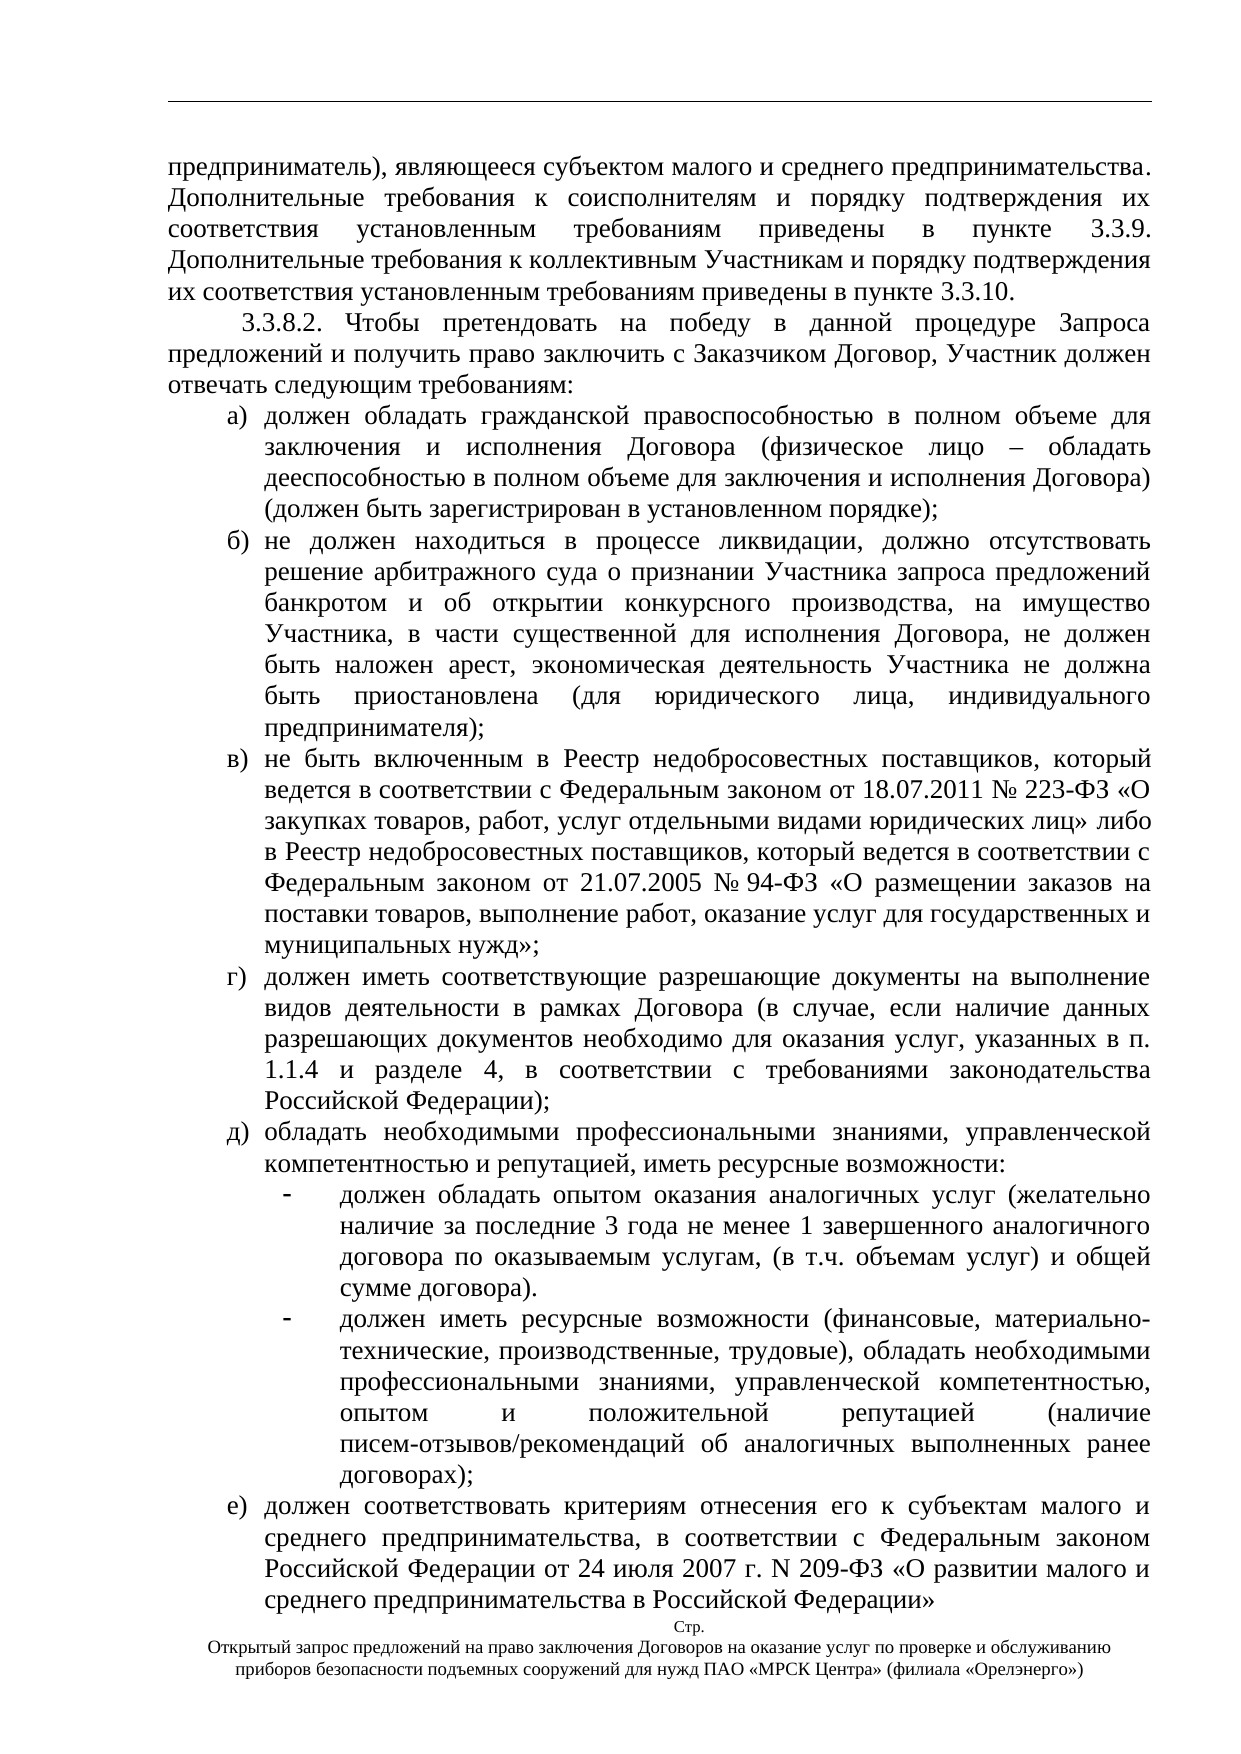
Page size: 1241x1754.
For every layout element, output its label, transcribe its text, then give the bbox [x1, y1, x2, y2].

list обладать необходимыми профессиональными знаниями, управленческой компетентностью и репутацией, иметь ресурсные возможности: [227, 1116, 1152, 1178]
list должен обладать гражданской правоспособностью в полном объеме для заключения и исполнения Договора (физическое лицо – обладать дееспособностью в полном объеме для заключения и исполнения Договора) (должен быть зарегистрирован в установленном порядке); [227, 399, 1152, 524]
list Чтобы претендовать на победу в данной процедуре Запроса предложений и получить право заключить с Заказчиком Договор, Участник должен отвечать следующим требованиям: [168, 306, 1152, 399]
list должен иметь ресурсные возможности (финансовые, материально-технические, производственные, трудовые), обладать необходимыми профессиональными знаниями, управленческой компетентностью, опытом и положительной репутацией (наличие писем-отзывов/рекомендаций об аналогичных выполненных ранее договорах); [282, 1302, 1152, 1489]
list не должен находиться в процессе ликвидации, должно отсутствовать решение арбитражного суда о признании Участника запроса предложений банкротом и об открытии конкурсного производства, на имущество Участника, в части существенной для исполнения Договора, не должен быть наложен арест, экономическая деятельность Участника не должна быть приостановлена (для юридического лица, индивидуального предпринимателя); [227, 524, 1152, 742]
list должен соответствовать критериям отнесения его к субъектам малого и среднего предпринимательства, в соответствии с Федеральным законом Российской Федерации от 24 июля 2007 г. N 209-ФЗ «О развитии малого и среднего предпринимательства в Российской Федерации» [227, 1489, 1152, 1614]
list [168, 150, 1152, 306]
list должен обладать опытом оказания аналогичных услуг (желательно наличие за последние 3 года не менее 1 завершенного аналогичного договора по оказываемым услугам, (в т.ч. объемам услуг) и общей сумме договора). [282, 1178, 1152, 1302]
list должен иметь соответствующие разрешающие документы на выполнение видов деятельности в рамках Договора (в случае, если наличие данных разрешающих документов необходимо для оказания услуг, указанных в п. 1.1.4 и разделе 4, в соответствии с требованиями законодательства Российской Федерации); [227, 960, 1152, 1116]
list не быть включенным в Реестр недобросовестных поставщиков, который ведется в соответствии с Федеральным законом от 18.07.2011 № 223-ФЗ «О закупках товаров, работ, услуг отдельными видами юридических лиц» либо в Реестр недобросовестных поставщиков, который ведется в соответствии с Федеральным законом от 21.07.2005 № 94-ФЗ «О размещении заказов на поставки товаров, выполнение работ, оказание услуг для государственных и муниципальных нужд»; [227, 742, 1152, 960]
